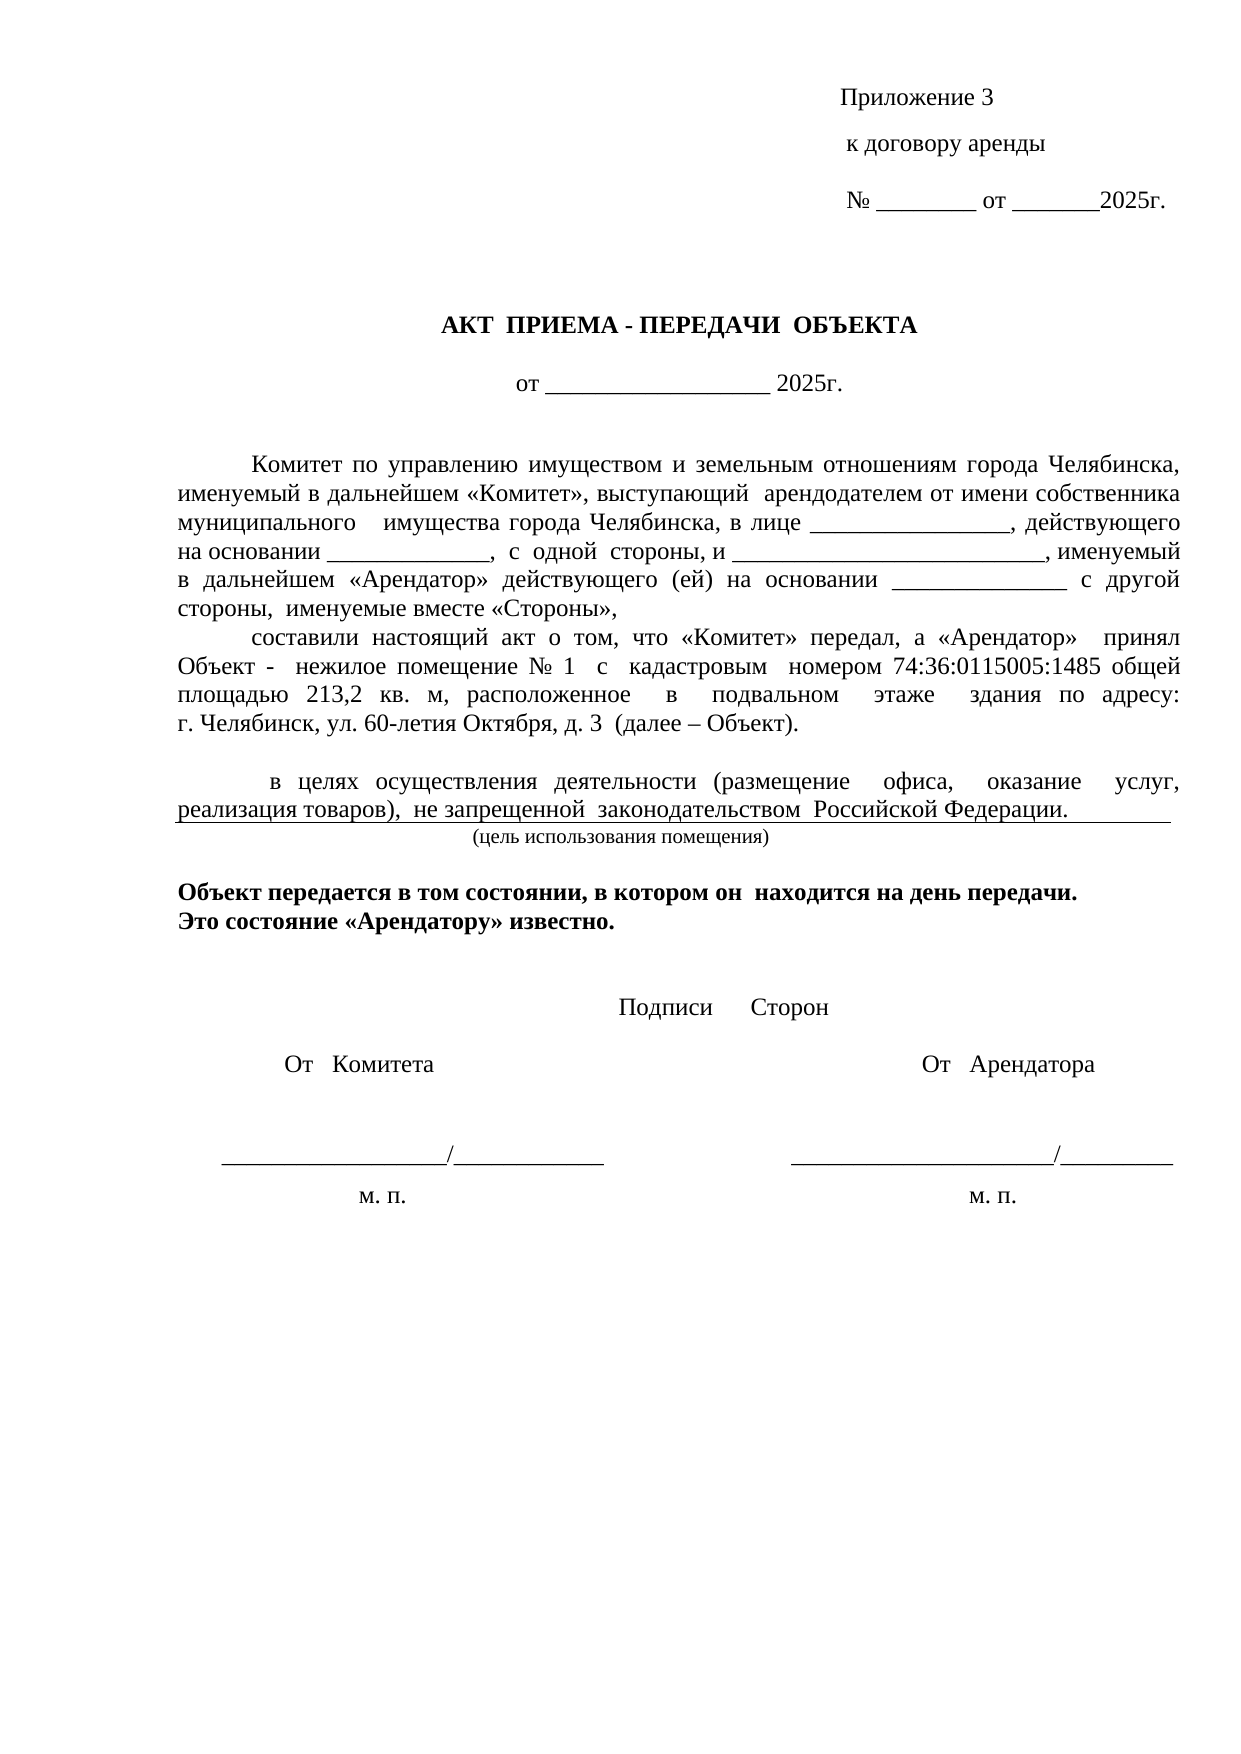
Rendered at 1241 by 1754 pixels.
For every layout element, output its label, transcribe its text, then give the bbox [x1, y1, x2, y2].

text (цель использования помещения) [177, 823, 1181, 848]
text Объект передается в том состоянии, в котором он находится на день передачи. [118, 877, 1181, 906]
text в целях осуществления деятельности (размещение офиса, оказание услуг, реализация товаров), не запрещенной законодательством Российской Федерации. [177, 766, 1181, 823]
text № ________ от _______2025г. [177, 185, 1181, 214]
text Это состояние «Арендатору» известно. [118, 906, 1181, 934]
text От Комитета От Арендатора [222, 1049, 1181, 1078]
text АКТ ПРИЕМА - ПЕРЕДАЧИ ОБЪЕКТА [177, 310, 1181, 339]
text от __________________ 2025г. [177, 368, 1181, 397]
text Подписи Сторон [222, 992, 1181, 1021]
text Комитет по управлению имуществом и земельным отношениям города Челябинска, именуемый в дальнейшем «Комитет», выступающий арендодателем от имени собственника муниципального имущества города Челябинска, в лице ________________, действующего на основании _____________, с одной стороны, и _________________________, именуемый в дальнейшем «Арендатор» действующего (ей) на основании ______________ с другой стороны, именуемые вместе «Стороны», [177, 449, 1181, 622]
text составили настоящий акт о том, что «Комитет» передал, а «Арендатор» принял Объект - нежилое помещение № 1 с кадастровым номером 74:36:0115005:1485 общей площадью 213,2 кв. м, расположенное в подвальном этаже здания по адресу: г. Челябинск, ул. 60-летия Октября, д. 3 (далее – Объект). [177, 622, 1181, 737]
text Приложение 3 [177, 82, 1181, 111]
text м. п. м. п. [177, 1180, 1181, 1209]
text к договору аренды [177, 128, 1181, 157]
text __________________/____________ _____________________/_________ [222, 1115, 1181, 1168]
